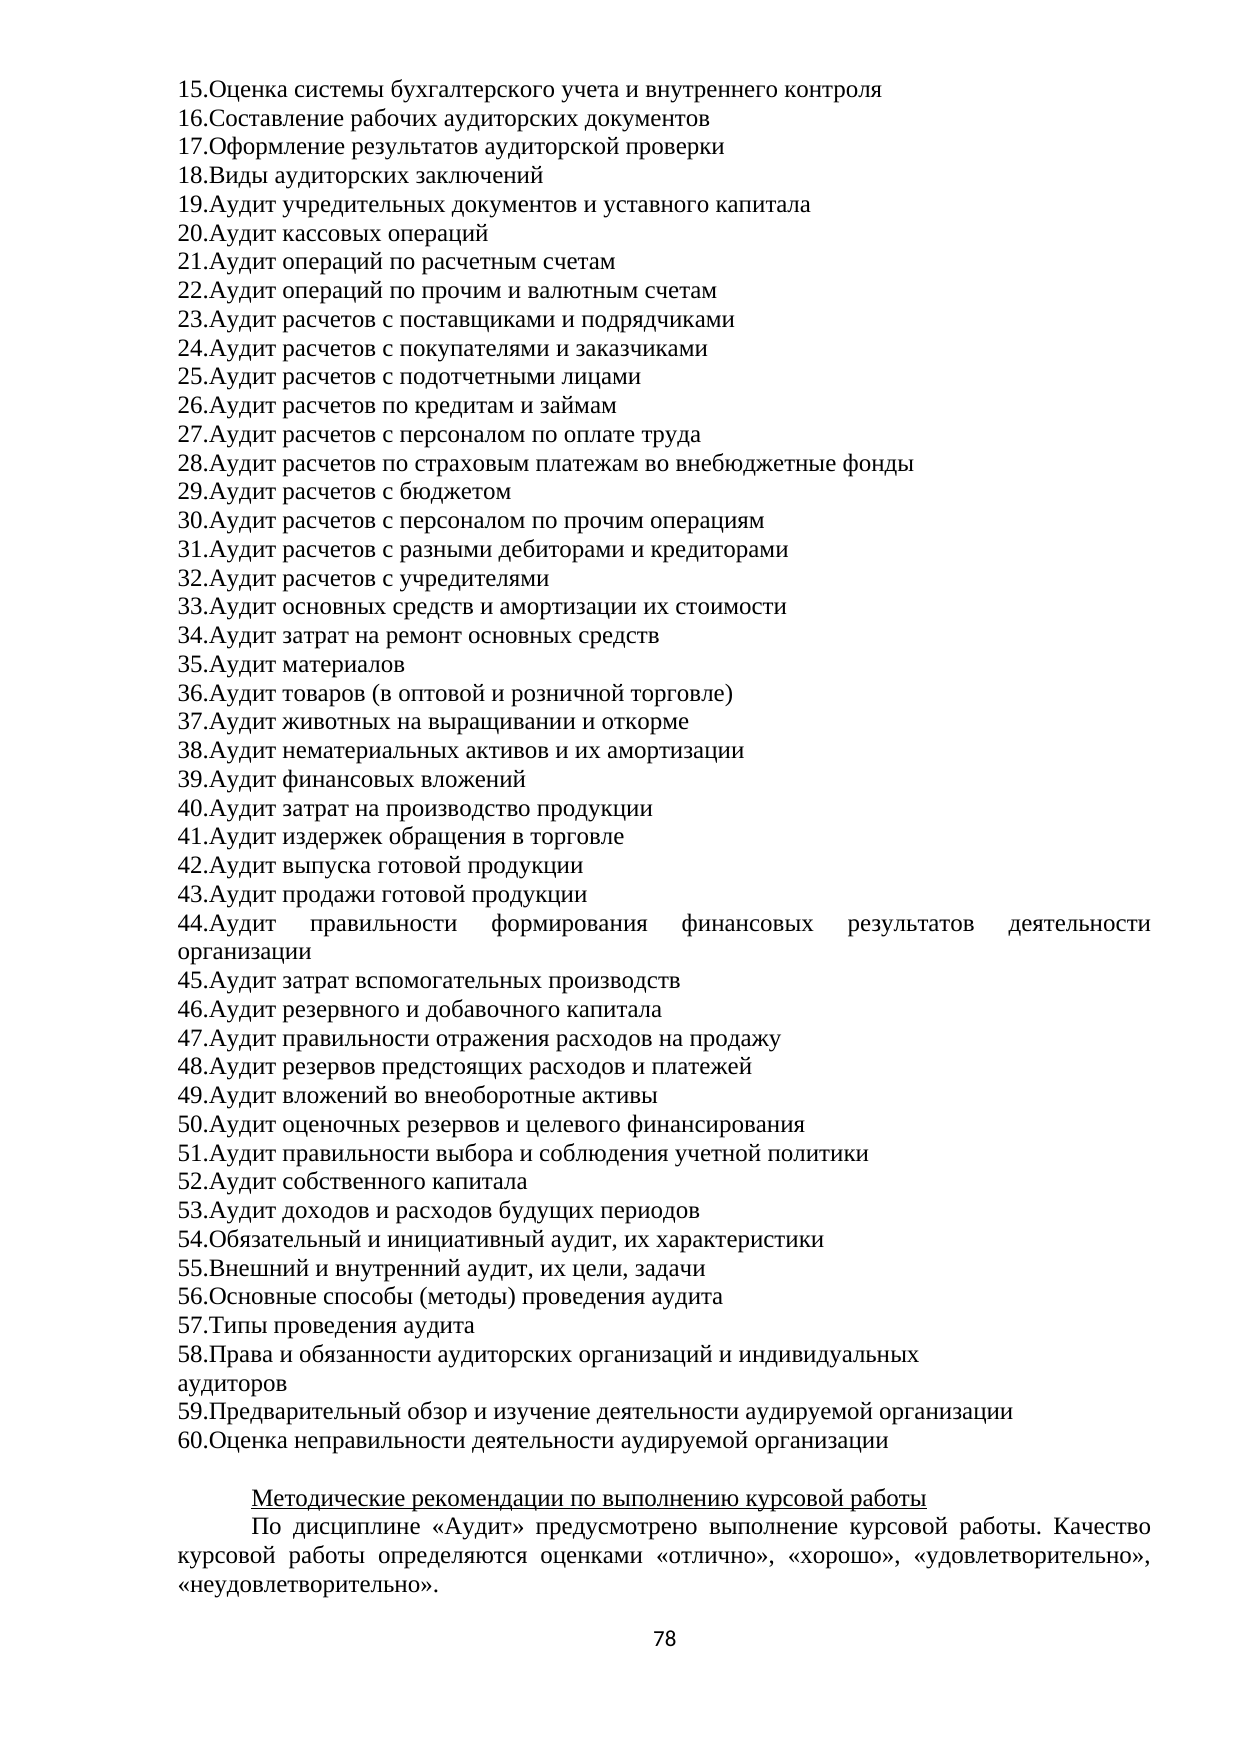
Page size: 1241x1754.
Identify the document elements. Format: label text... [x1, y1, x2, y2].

text 37.Аудит животных на выращивании и откорме [177, 706, 1152, 735]
text 18.Виды аудиторских заключений [177, 160, 1152, 189]
text 48.Аудит резервов предстоящих расходов и платежей [177, 1051, 1152, 1080]
text 52.Аудит собственного капитала [177, 1166, 1152, 1195]
text 21.Аудит операций по расчетным счетам [177, 246, 1152, 275]
text 38.Аудит нематериальных активов и их амортизации [177, 735, 1152, 764]
text 43.Аудит продажи готовой продукции [177, 879, 1152, 908]
text 17.Оформление результатов аудиторской проверки [177, 131, 1152, 160]
text 26.Аудит расчетов по кредитам и займам [177, 390, 1152, 419]
text 39.Аудит финансовых вложений [177, 764, 1152, 793]
text 15.Оценка системы бухгалтерского учета и внутреннего контроля [177, 74, 1152, 103]
text 32.Аудит расчетов с учредителями [177, 563, 1152, 591]
text 42.Аудит выпуска готовой продукции [177, 850, 1152, 879]
text Методические рекомендации по выполнению курсовой работы [177, 1483, 1152, 1511]
text 53.Аудит доходов и расходов будущих периодов [177, 1195, 1152, 1224]
text 31.Аудит расчетов с разными дебиторами и кредиторами [177, 534, 1152, 563]
text 16.Составление рабочих аудиторских документов [177, 103, 1152, 131]
text 58.Права и обязанности аудиторских организаций и индивидуальных [177, 1339, 1152, 1368]
text По дисциплине «Аудит» предусмотрено выполнение курсовой работы. Качество курсовой работы определяются оценками «отлично», «хорошо», «удовлетворительно», «неудовлетворительно». [177, 1511, 1152, 1598]
text 47.Аудит правильности отражения расходов на продажу [177, 1023, 1152, 1051]
text 34.Аудит затрат на ремонт основных средств [177, 620, 1152, 649]
text 25.Аудит расчетов с подотчетными лицами [177, 361, 1152, 390]
text 28.Аудит расчетов по страховым платежам во внебюджетные фонды [177, 448, 1152, 476]
text 49.Аудит вложений во внеоборотные активы [177, 1080, 1152, 1109]
text 44.Аудит правильности формирования финансовых результатов деятельности организации [177, 908, 1152, 965]
text 57.Типы проведения аудита [177, 1310, 1152, 1339]
text 51.Аудит правильности выбора и соблюдения учетной политики [177, 1138, 1152, 1166]
text 33.Аудит основных средств и амортизации их стоимости [177, 591, 1152, 620]
text 54.Обязательный и инициативный аудит, их характеристики [177, 1224, 1152, 1253]
text 50.Аудит оценочных резервов и целевого финансирования [177, 1109, 1152, 1138]
text 45.Аудит затрат вспомогательных производств [177, 965, 1152, 994]
text 23.Аудит расчетов с поставщиками и подрядчиками [177, 304, 1152, 333]
text 46.Аудит резервного и добавочного капитала [177, 994, 1152, 1023]
text 55.Внешний и внутренний аудит, их цели, задачи [177, 1253, 1152, 1281]
text 29.Аудит расчетов с бюджетом [177, 476, 1152, 505]
text аудиторов [177, 1368, 1152, 1396]
text 56.Основные способы (методы) проведения аудита [177, 1281, 1152, 1310]
text 59.Предварительный обзор и изучение деятельности аудируемой организации [177, 1396, 1152, 1425]
text 22.Аудит операций по прочим и валютным счетам [177, 275, 1152, 304]
text 41.Аудит издержек обращения в торговле [177, 821, 1152, 850]
text 27.Аудит расчетов с персоналом по оплате труда [177, 419, 1152, 448]
text 20.Аудит кассовых операций [177, 218, 1152, 246]
text 40.Аудит затрат на производство продукции [177, 793, 1152, 821]
text 30.Аудит расчетов с персоналом по прочим операциям [177, 505, 1152, 534]
text 35.Аудит материалов [177, 649, 1152, 678]
text 36.Аудит товаров (в оптовой и розничной торговле) [177, 678, 1152, 706]
text 24.Аудит расчетов с покупателями и заказчиками [177, 333, 1152, 361]
text 19.Аудит учредительных документов и уставного капитала [177, 189, 1152, 218]
text 60.Оценка неправильности деятельности аудируемой организации [177, 1425, 1152, 1454]
